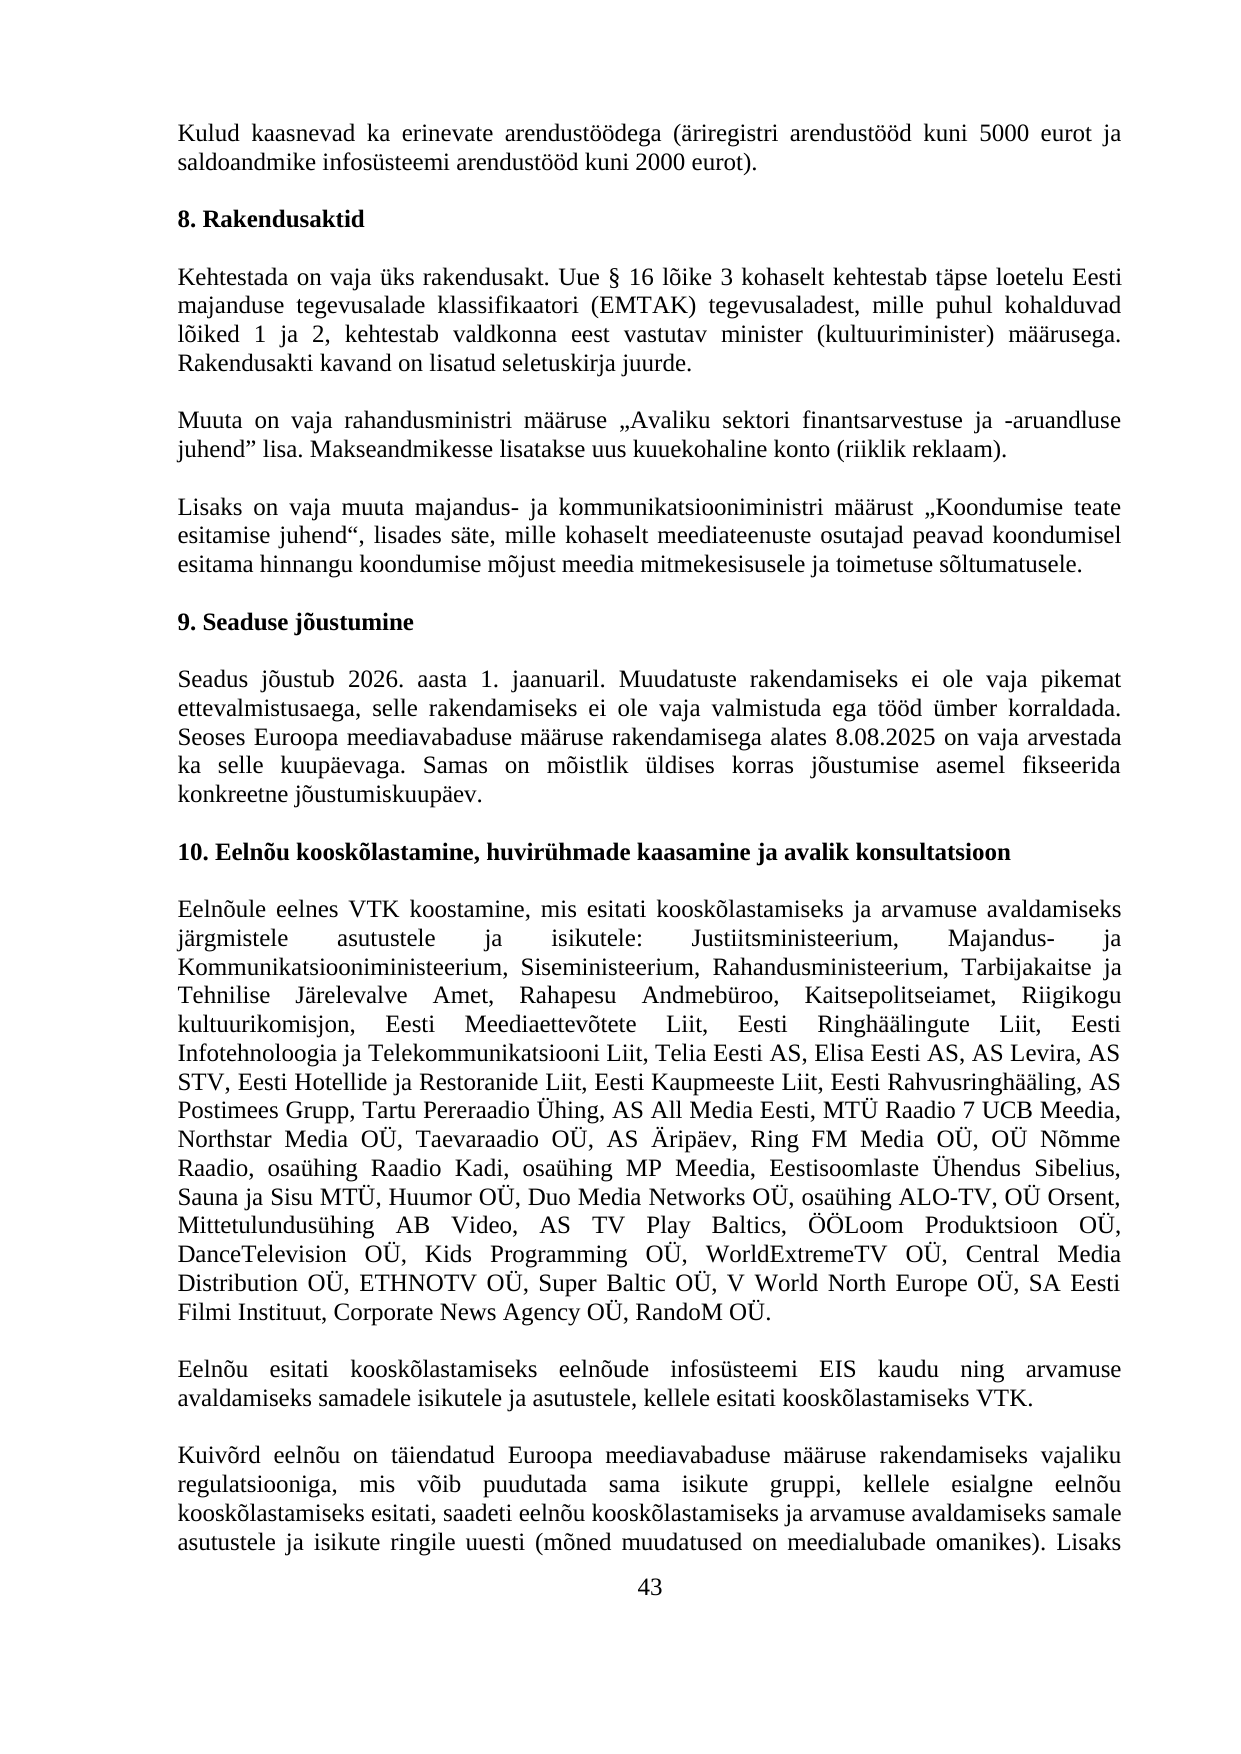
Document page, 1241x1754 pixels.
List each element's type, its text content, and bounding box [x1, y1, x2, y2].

text Kulud kaasnevad ka erinevate arendustöödega (äriregistri arendustööd kuni 5000 eurot ja saldoandmike infosüsteemi arendustööd kuni 2000 eurot). [177, 118, 1122, 176]
text Eelnõu esitati kooskõlastamiseks eelnõude infosüsteemi EIS kaudu ning arvamuse avaldamiseks samadele isikutele ja asutustele, kellele esitati kooskõlastamiseks VTK. [177, 1354, 1122, 1412]
text Muuta on vaja rahandusministri määruse „Avaliku sektori finantsarvestuse ja -aruandluse juhend” lisa. Makseandmikesse lisatakse uus kuuekohaline konto (riiklik reklaam). [177, 406, 1122, 463]
text Seadus jõustub 2026. aasta 1. jaanuaril. Muudatuste rakendamiseks ei ole vaja pikemat ettevalmistusaega, selle rakendamiseks ei ole vaja valmistuda ega tööd ümber korraldada. Seoses Euroopa meediavabaduse määruse rakendamisega alates 8.08.2025 on vaja arvestada ka selle kuupäevaga. Samas on mõistlik üldises korras jõustumise asemel fikseerida konkreetne jõustumiskuupäev. [177, 664, 1122, 808]
text Lisaks on vaja muuta majandus- ja kommunikatsiooniministri määrust „Koondumise teate esitamise juhend“, lisades säte, mille kohaselt meediateenuste osutajad peavad koondumisel esitama hinnangu koondumise mõjust meedia mitmekesisusele ja toimetuse sõltumatusele. [177, 492, 1122, 578]
text Eelnõule eelnes VTK koostamine, mis esitati kooskõlastamiseks ja arvamuse avaldamiseks järgmistele asutustele ja isikutele: Justiitsministeerium, Majandus- ja Kommunikatsiooniministeerium, Siseministeerium, Rahandusministeerium, Tarbijakaitse ja Tehnilise Järelevalve Amet, Rahapesu Andmebüroo, Kaitsepolitseiamet, Riigikogu kultuurikomisjon, Eesti Meediaettevõtete Liit, Eesti Ringhäälingute Liit, Eesti Infotehnoloogia ja Telekommunikatsiooni Liit, Telia Eesti AS, Elisa Eesti AS, AS Levira, AS STV, Eesti Hotellide ja Restoranide Liit, Eesti Kaupmeeste Liit, Eesti Rahvusringhääling, AS Postimees Grupp, Tartu Pereraadio Ühing, AS All Media Eesti, MTÜ Raadio 7 UCB Meedia, Northstar Media OÜ, Taevaraadio OÜ, AS Äripäev, Ring FM Media OÜ, OÜ Nõmme Raadio, osaühing Raadio Kadi, osaühing MP Meedia, Eestisoomlaste Ühendus Sibelius, Sauna ja Sisu MTÜ, Huumor OÜ, Duo Media Networks OÜ, osaühing ALO-TV, OÜ Orsent, Mittetulundusühing AB Video, AS TV Play Baltics, ÖÖLoom Produktsioon OÜ, DanceTelevision OÜ, Kids Programming OÜ, WorldExtremeTV OÜ, Central Media Distribution OÜ, ETHNOTV OÜ, Super Baltic OÜ, V World North Europe OÜ, SA Eesti Filmi Instituut, Corporate News Agency OÜ, RandoM OÜ. [177, 894, 1122, 1326]
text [177, 1441, 1122, 1556]
text 8. Rakendusaktid [177, 204, 1122, 233]
text 9. Seaduse jõustumine [177, 607, 1122, 636]
text Kehtestada on vaja üks rakendusakt. Uue § 16 lõike 3 kohaselt kehtestab täpse loetelu Eesti majanduse tegevusalade klassifikaatori (EMTAK) tegevusaladest, mille puhul kohalduvad lõiked 1 ja 2, kehtestab valdkonna eest vastutav minister (kultuuriminister) määrusega. Rakendusakti kavand on lisatud seletuskirja juurde. [177, 262, 1122, 377]
text 10. Eelnõu kooskõlastamine, huvirühmade kaasamine ja avalik konsultatsioon [177, 837, 1122, 866]
